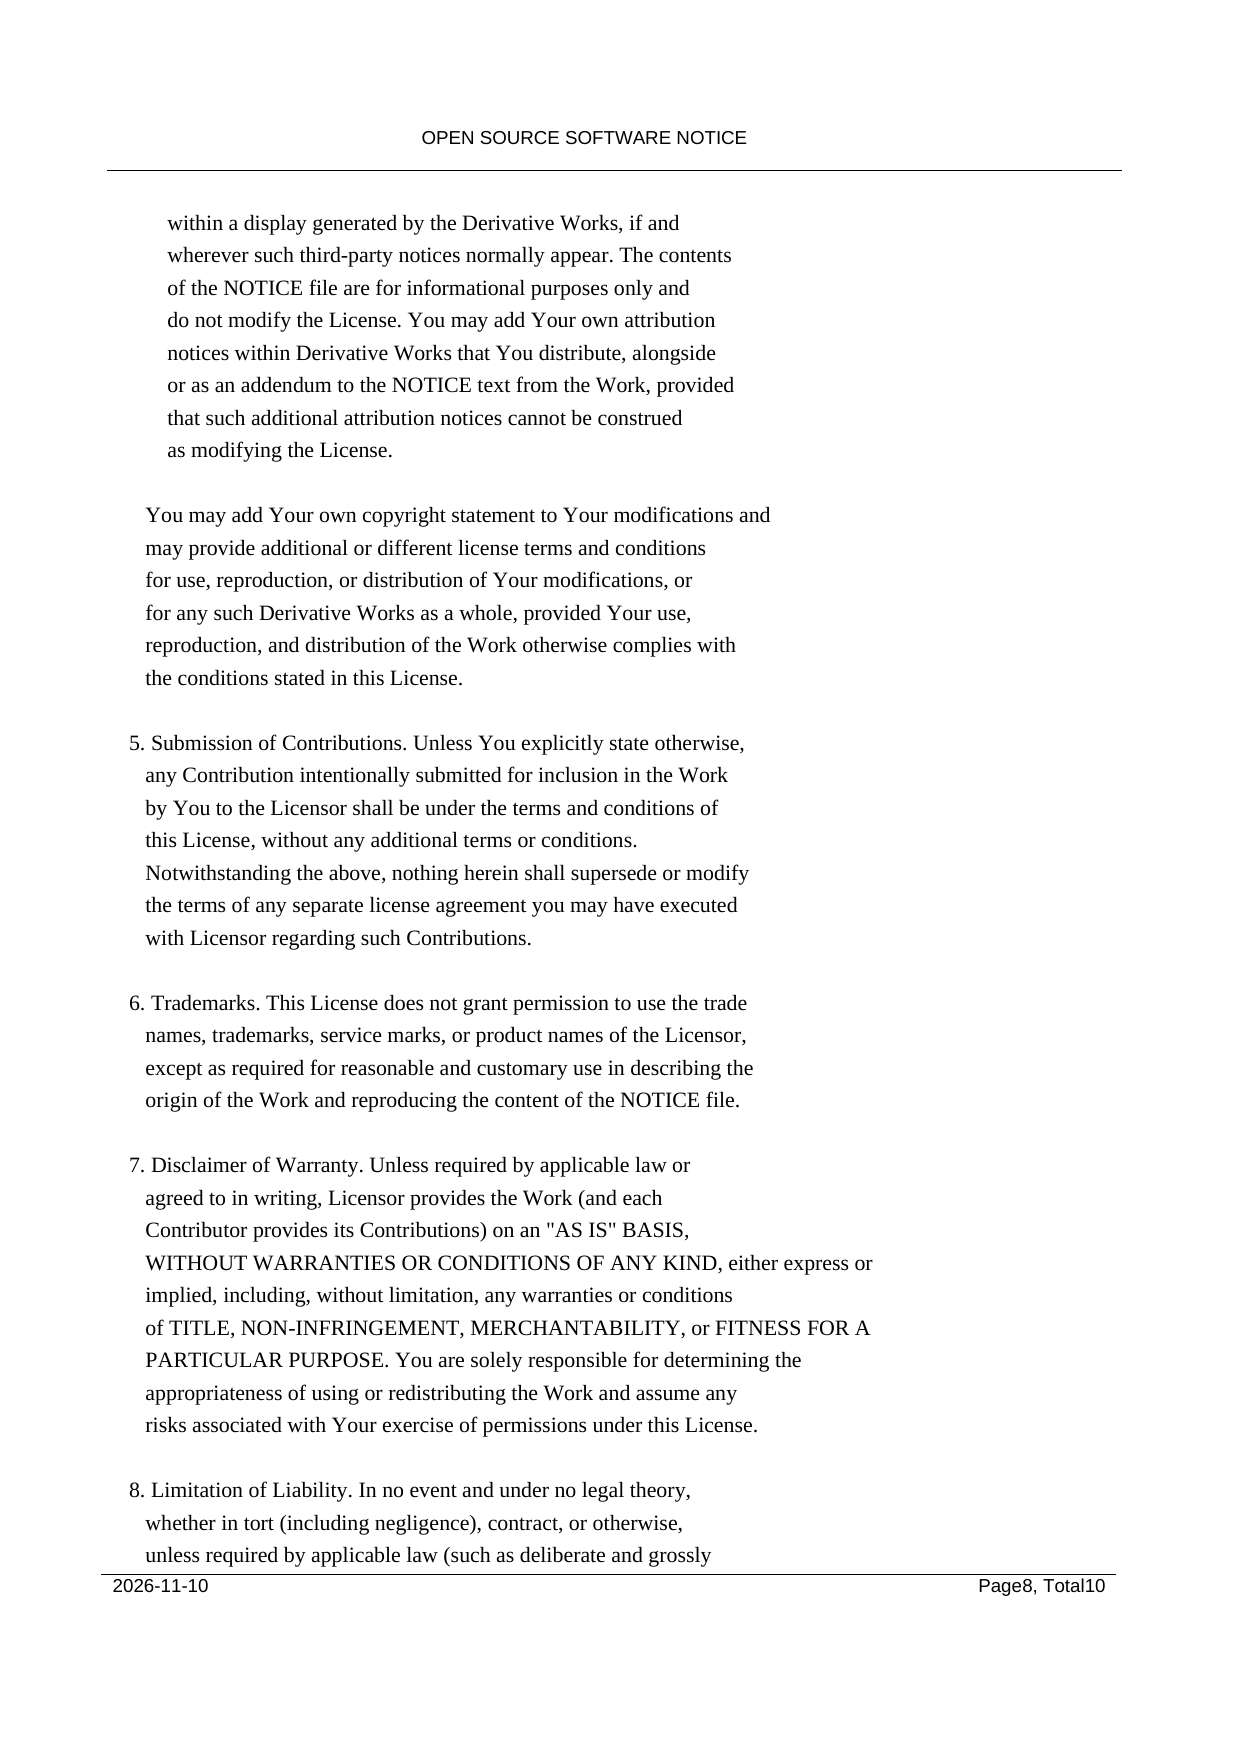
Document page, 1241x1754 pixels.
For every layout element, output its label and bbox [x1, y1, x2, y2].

text [112, 206, 1128, 1571]
